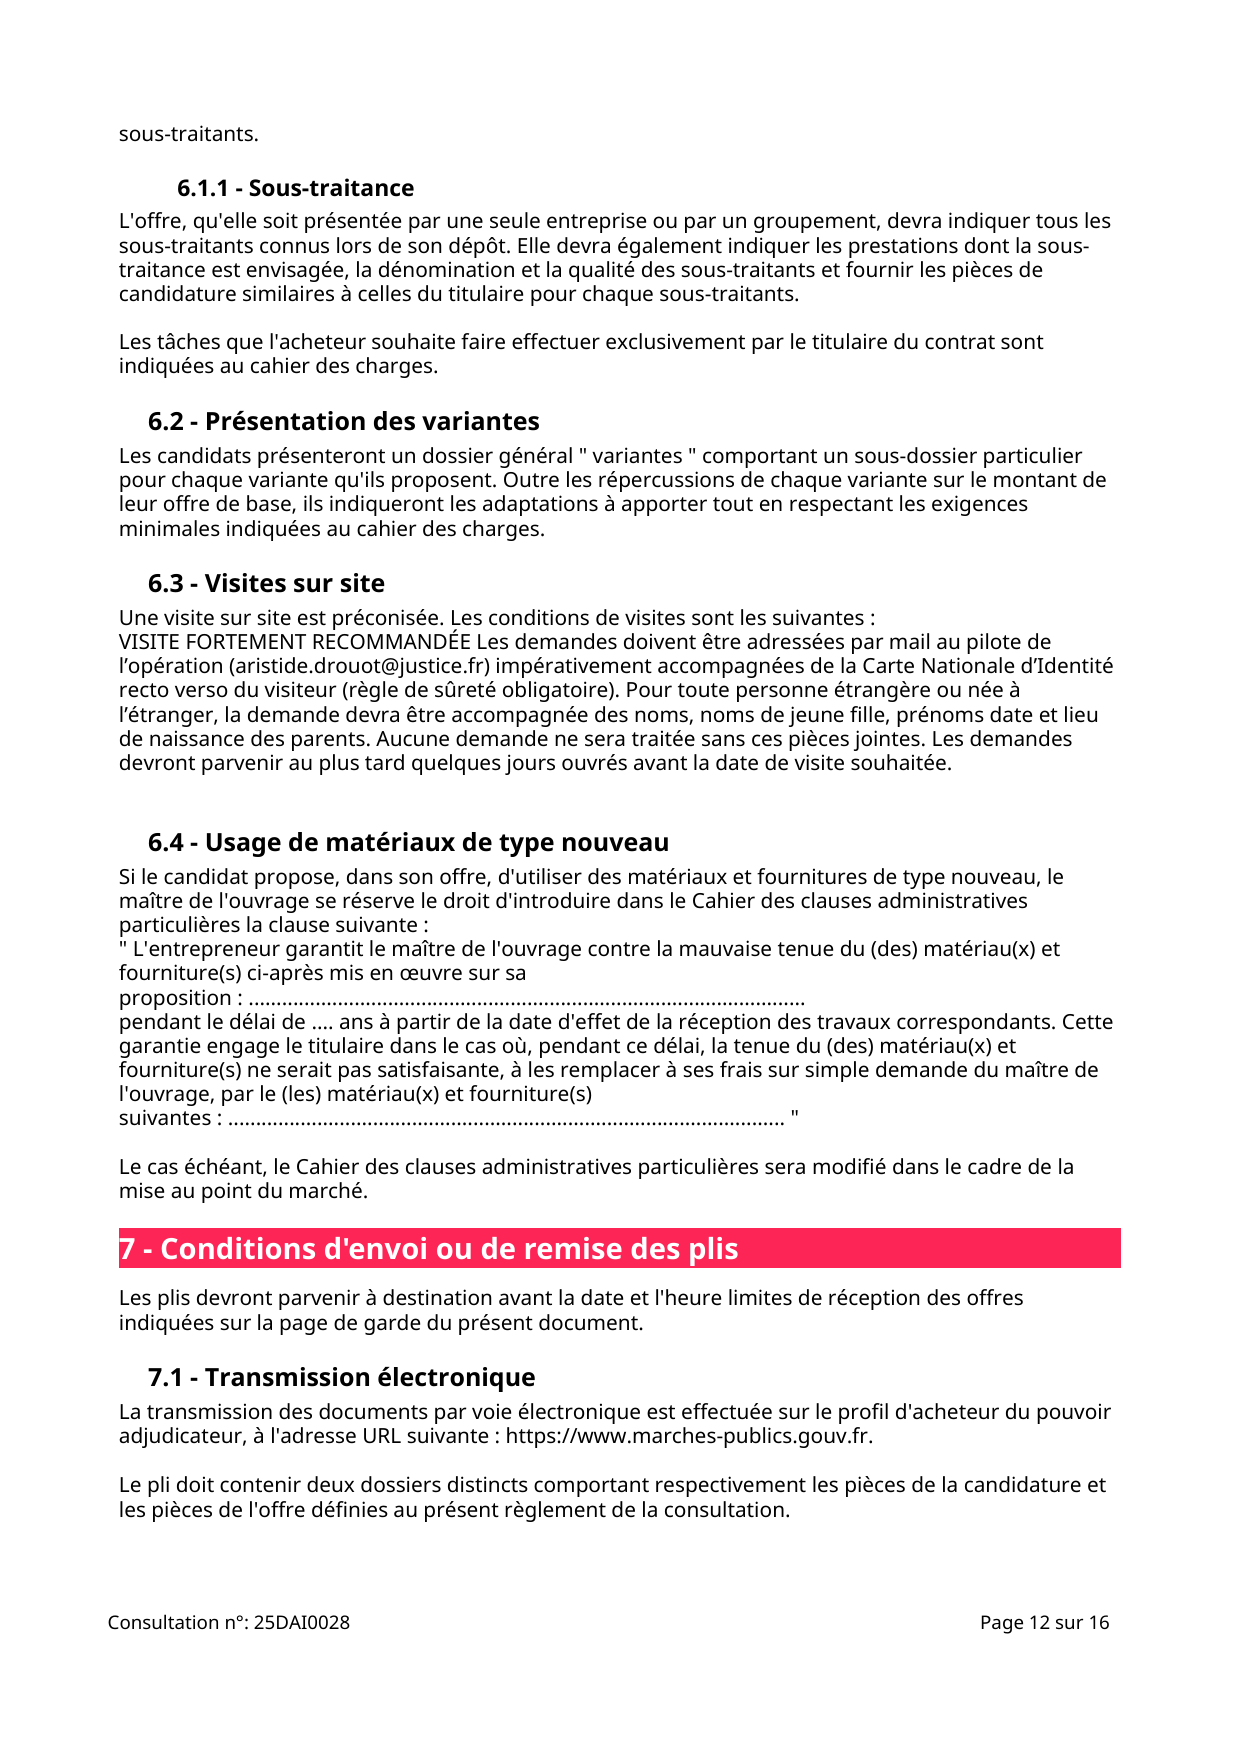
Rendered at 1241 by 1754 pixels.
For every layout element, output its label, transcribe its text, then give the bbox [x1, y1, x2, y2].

subtitle 7 - Conditions d'envoi ou de remise des plis [119, 1228, 1121, 1268]
subtitle 6.4 - Usage de matériaux de type nouveau [148, 824, 1121, 858]
text La transmission des documents par voie électronique est effectuée sur le profil d'acheteur du pouvoir adjudicateur, à l'adresse URL suivante : https://www.marches-publics.gouv.fr. [119, 1400, 1121, 1448]
text Une visite sur site est préconisée. Les conditions de visites sont les suivantes : [119, 606, 1121, 630]
text Le pli doit contenir deux dossiers distincts comportant respectivement les pièces de la candidature et les pièces de l'offre définies au présent règlement de la consultation. [119, 1473, 1121, 1522]
text Si le candidat propose, dans son offre, d'utiliser des matériaux et fournitures de type nouveau, le maître de l'ouvrage se réserve le droit d'introduire dans le Cahier des clauses administratives particulières la clause suivante : [119, 865, 1121, 937]
subtitle 7.1 - Transmission électronique [148, 1360, 1121, 1394]
text Le cas échéant, le Cahier des clauses administratives particulières sera modifié dans le cadre de la mise au point du marché. [119, 1155, 1121, 1203]
subtitle 6.2 - Présentation des variantes [148, 404, 1121, 438]
text VISITE FORTEMENT RECOMMANDÉE Les demandes doivent être adressées par mail au pilote de l’opération (aristide.drouot@justice.fr) impérativement accompagnées de la Carte Nationale d’Identité recto verso du visiteur (règle de sûreté obligatoire). Pour toute personne étrangère ou née à l’étranger, la demande devra être accompagnée des noms, noms de jeune fille, prénoms date et lieu de naissance des parents. Aucune demande ne sera traitée sans ces pièces jointes. Les demandes devront parvenir au plus tard quelques jours ouvrés avant la date de visite souhaitée. [119, 630, 1121, 775]
text L'offre, qu'elle soit présentée par une seule entreprise ou par un groupement, devra indiquer tous les sous-traitants connus lors de son dépôt. Elle devra également indiquer les prestations dont la sous-traitance est envisagée, la dénomination et la qualité des sous-traitants et fournir les pièces de candidature similaires à celles du titulaire pour chaque sous-traitants. [119, 210, 1121, 306]
text pendant le délai de .... ans à partir de la date d'effet de la réception des travaux correspondants. Cette garantie engage le titulaire dans le cas où, pendant ce délai, la tenue du (des) matériau(x) et fourniture(s) ne serait pas satisfaisante, à les remplacer à ses frais sur simple demande du maître de l'ouvrage, par le (les) matériau(x) et fourniture(s) suivantes : .................................................................................................... " [119, 1010, 1121, 1131]
text " L'entrepreneur garantit le maître de l'ouvrage contre la mauvaise tenue du (des) matériau(x) et fourniture(s) ci-après mis en œuvre sur sa proposition : .................................................................................................... [119, 937, 1121, 1010]
text Les tâches que l'acheteur souhaite faire effectuer exclusivement par le titulaire du contrat sont indiquées au cahier des charges. [119, 331, 1121, 379]
text Les candidats présenteront un dossier général " variantes " comportant un sous-dossier particulier pour chaque variante qu'ils proposent. Outre les répercussions de chaque variante sur le montant de leur offre de base, ils indiqueront les adaptations à apporter tout en respectant les exigences minimales indiquées au cahier des charges. [119, 444, 1121, 541]
text Les plis devront parvenir à destination avant la date et l'heure limites de réception des offres indiquées sur la page de garde du présent document. [119, 1287, 1121, 1335]
subtitle 6.3 - Visites sur site [148, 566, 1121, 600]
text sous-traitants. [119, 119, 1121, 147]
subtitle 6.1.1 - Sous-traitance [177, 172, 1121, 203]
